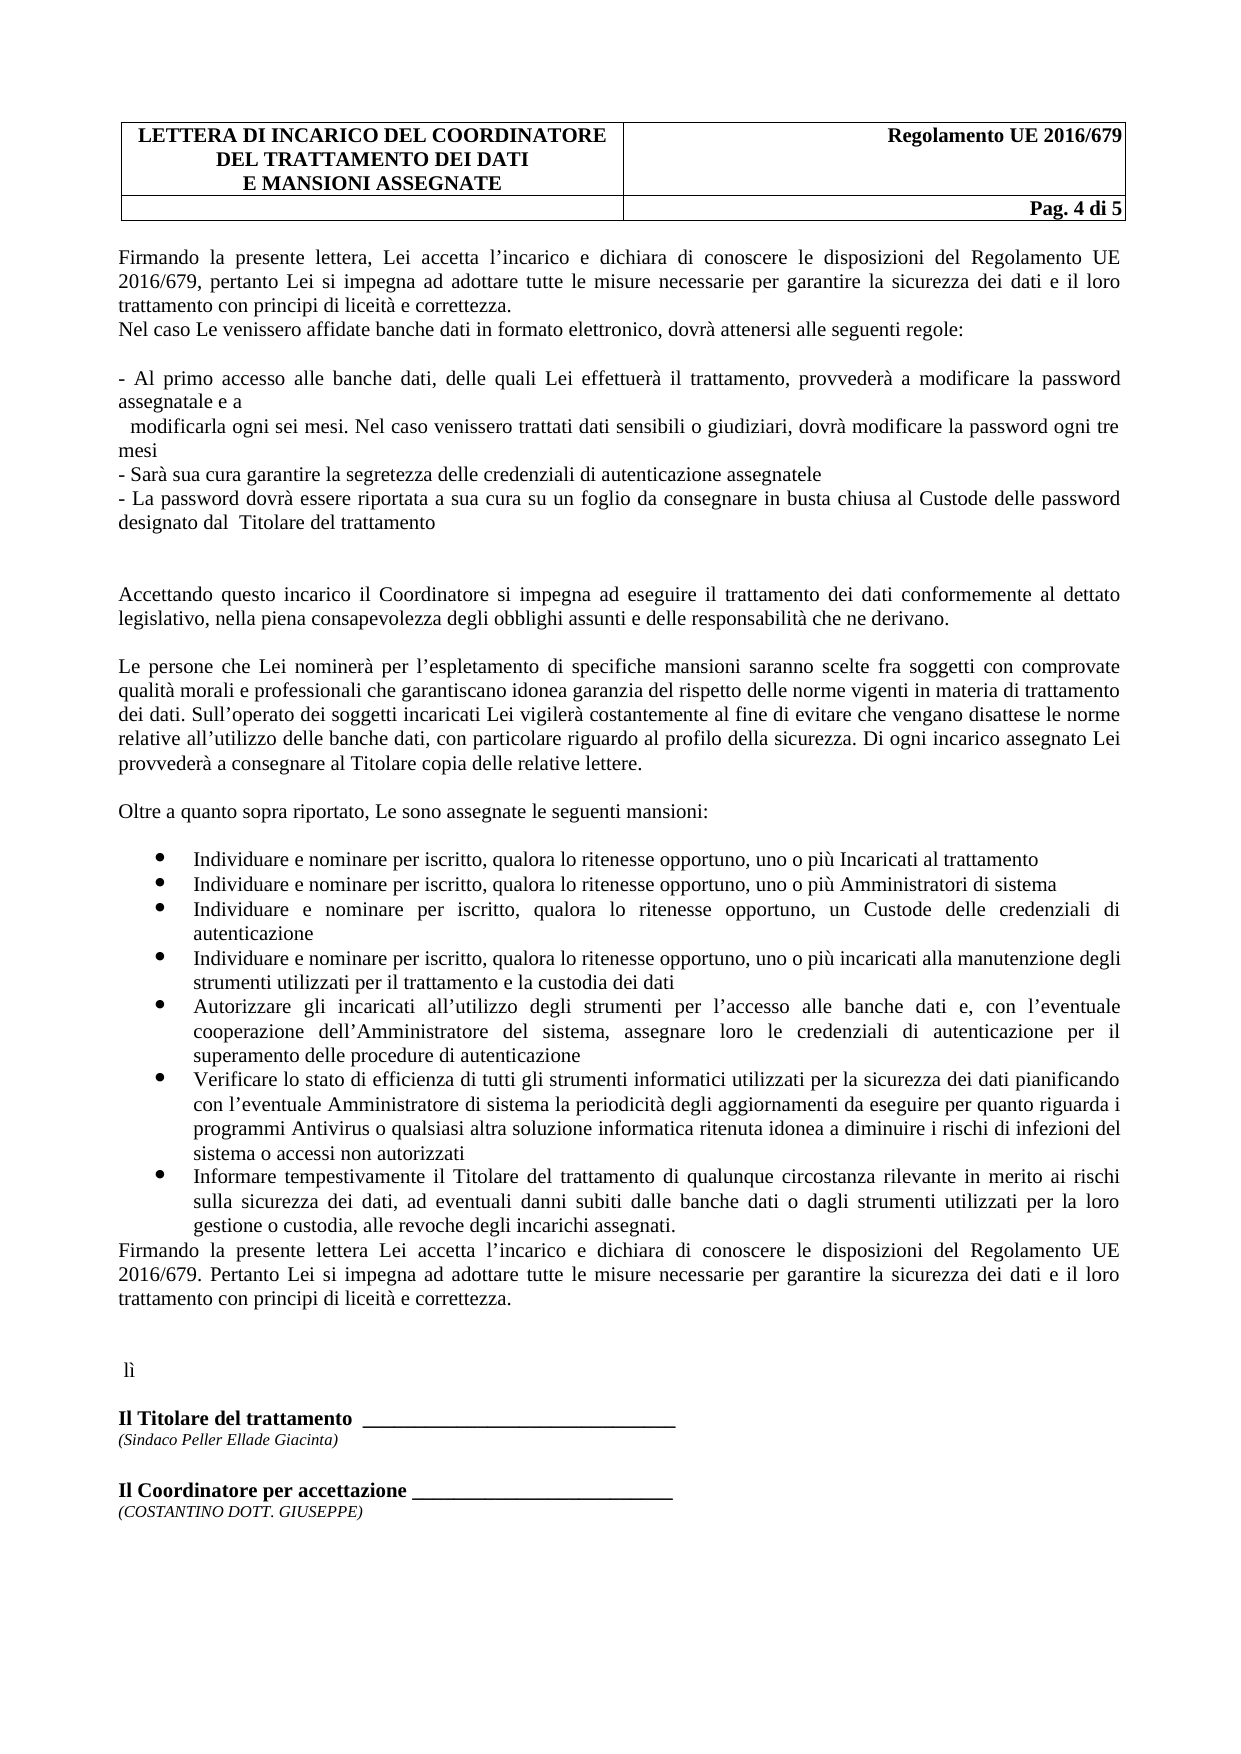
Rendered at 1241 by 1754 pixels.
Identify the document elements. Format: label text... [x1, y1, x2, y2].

text Firmando la presente lettera, Lei accetta l’incarico e dichiara di conoscere le disposizioni del Regolamento UE 2016/679, pertanto Lei si impegna ad adottare tutte le misure necessarie per garantire la sicurezza dei dati e il loro trattamento con principi di liceità e correttezza. [118, 245, 1122, 317]
text Il Titolare del trattamento ______________________________ [118, 1406, 1122, 1430]
list Autorizzare gli incaricati all’utilizzo degli strumenti per l’accesso alle banche dati e, con l’eventuale cooperazione dell’Amministratore del sistema, assegnare loro le credenziali di autenticazione per il superamento delle procedure di autenticazione [156, 994, 1122, 1067]
text (Sindaco Peller Ellade Giacinta) [118, 1430, 1122, 1449]
text Accettando questo incarico il Coordinatore si impegna ad eseguire il trattamento dei dati conformemente al dettato legislativo, nella piena consapevolezza degli obblighi assunti e delle responsabilità che ne derivano. [118, 582, 1122, 630]
text Il Coordinatore per accettazione _________________________ [118, 1478, 1122, 1502]
list Individuare e nominare per iscritto, qualora lo ritenesse opportuno, uno o più Incaricati al trattamento [156, 847, 1122, 872]
list Individuare e nominare per iscritto, qualora lo ritenesse opportuno, uno o più Amministratori di sistema [156, 872, 1122, 896]
text - Sarà sua cura garantire la segretezza delle credenziali di autenticazione assegnatele [118, 462, 1122, 486]
text Nomaglio lì 14/07/2021 [118, 1358, 1122, 1382]
list Informare tempestivamente il Titolare del trattamento di qualunque circostanza rilevante in merito ai rischi sulla sicurezza dei dati, ad eventuali danni subiti dalle banche dati o dagli strumenti utilizzati per la loro gestione o custodia, alle revoche degli incarichi assegnati. [156, 1164, 1122, 1237]
text Nel caso Le venissero affidate banche dati in formato elettronico, dovrà attenersi alle seguenti regole: [118, 317, 1122, 341]
text - Al primo accesso alle banche dati, delle quali Lei effettuerà il trattamento, provvederà a modificare la password assegnatale e a [118, 365, 1122, 413]
text (COSTANTINO DOTT. GIUSEPPE) [118, 1502, 1122, 1521]
text Firmando la presente lettera Lei accetta l’incarico e dichiara di conoscere le disposizioni del Regolamento UE 2016/679. Pertanto Lei si impegna ad adottare tutte le misure necessarie per garantire la sicurezza dei dati e il loro trattamento con principi di liceità e correttezza. [118, 1237, 1122, 1310]
list Individuare e nominare per iscritto, qualora lo ritenesse opportuno, un Custode delle credenziali di autenticazione [156, 896, 1122, 945]
text modificarla ogni sei mesi. Nel caso venissero trattati dati sensibili o giudiziari, dovrà modificare la password ogni tre mesi [118, 413, 1122, 462]
list Individuare e nominare per iscritto, qualora lo ritenesse opportuno, uno o più incaricati alla manutenzione degli strumenti utilizzati per il trattamento e la custodia dei dati [156, 945, 1122, 994]
text - La password dovrà essere riportata a sua cura su un foglio da consegnare in busta chiusa al Custode delle password designato dal Titolare del trattamento [118, 486, 1122, 534]
text Le persone che Lei nominerà per l’espletamento di specifiche mansioni saranno scelte fra soggetti con comprovate qualità morali e professionali che garantiscano idonea garanzia del rispetto delle norme vigenti in materia di trattamento dei dati. Sull’operato dei soggetti incaricati Lei vigilerà costantemente al fine di evitare che vengano disattese le norme relative all’utilizzo delle banche dati, con particolare riguardo al profilo della sicurezza. Di ogni incarico assegnato Lei provvederà a consegnare al Titolare copia delle relative lettere. [118, 654, 1122, 774]
text Oltre a quanto sopra riportato, Le sono assegnate le seguenti mansioni: [118, 798, 1122, 823]
list Verificare lo stato di efficienza di tutti gli strumenti informatici utilizzati per la sicurezza dei dati pianificando con l’eventuale Amministratore di sistema la periodicità degli aggiornamenti da eseguire per quanto riguarda i programmi Antivirus o qualsiasi altra soluzione informatica ritenuta idonea a diminuire i rischi di infezioni del sistema o accessi non autorizzati [156, 1067, 1122, 1164]
